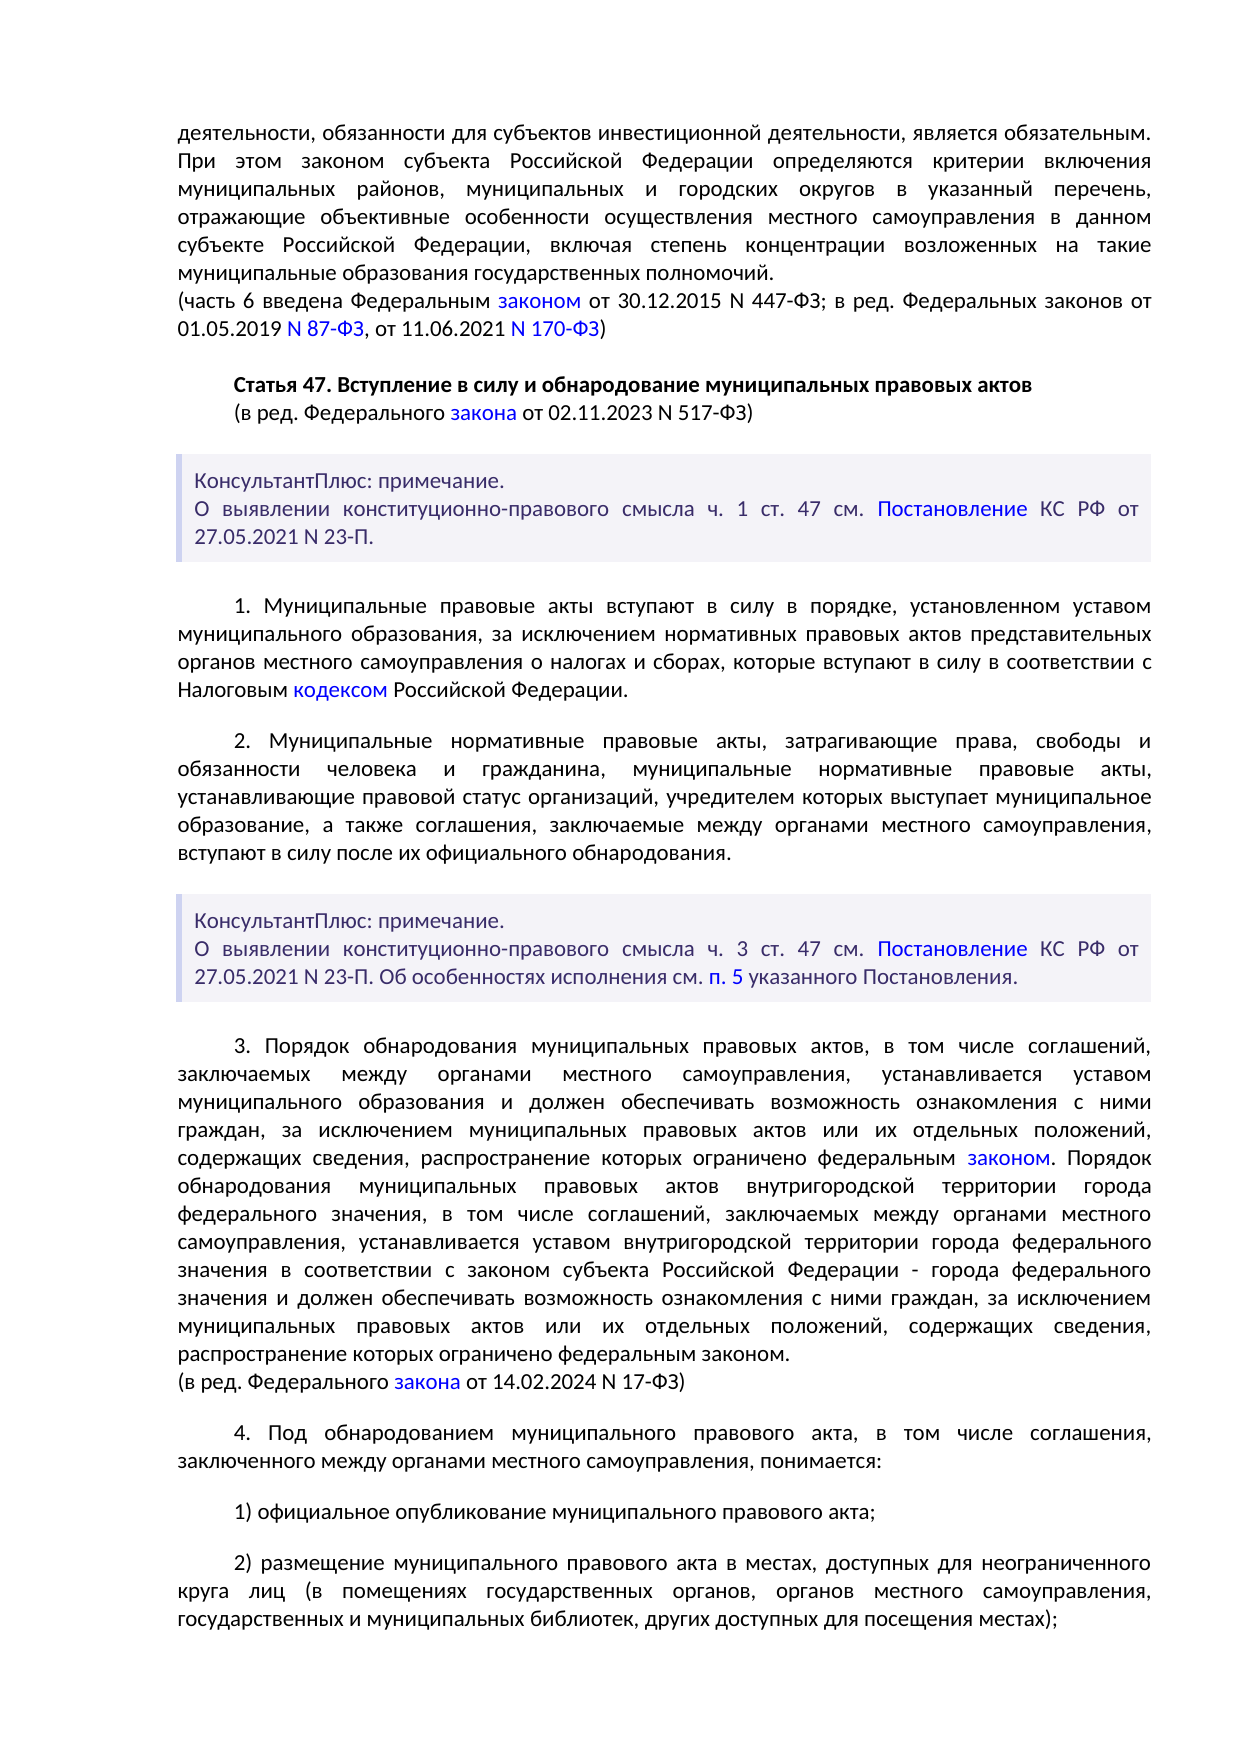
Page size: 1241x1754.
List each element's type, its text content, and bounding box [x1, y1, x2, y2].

text (в ред. Федерального закона от 02.11.2023 N 517-ФЗ) [177, 398, 1152, 426]
text (часть 6 введена Федеральным законом от 30.12.2015 N 447-ФЗ; в ред. Федеральных законов от 01.05.2019 N 87-ФЗ, от 11.06.2021 N 170-ФЗ) [177, 286, 1152, 342]
text 4. Под обнародованием муниципального правового акта, в том числе соглашения, заключенного между органами местного самоуправления, понимается: [177, 1418, 1152, 1474]
text 2) размещение муниципального правового акта в местах, доступных для неограниченного круга лиц (в помещениях государственных органов, органов местного самоуправления, государственных и муниципальных библиотек, других доступных для посещения местах); [177, 1548, 1152, 1632]
title Статья 47. Вступление в силу и обнародование муниципальных правовых актов [177, 370, 1152, 398]
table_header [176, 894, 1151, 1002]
text 1) официальное опубликование муниципального правового акта; [177, 1497, 1152, 1525]
text 1. Муниципальные правовые акты вступают в силу в порядке, установленном уставом муниципального образования, за исключением нормативных правовых актов представительных органов местного самоуправления о налогах и сборах, которые вступают в силу в соответствии с Налоговым кодексом Российской Федерации. [177, 591, 1152, 703]
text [177, 118, 1152, 286]
text 2. Муниципальные нормативные правовые акты, затрагивающие права, свободы и обязанности человека и гражданина, муниципальные нормативные правовые акты, устанавливающие правовой статус организаций, учредителем которых выступает муниципальное образование, а также соглашения, заключаемые между органами местного самоуправления, вступают в силу после их официального обнародования. [177, 726, 1152, 866]
text 3. Порядок обнародования муниципальных правовых актов, в том числе соглашений, заключаемых между органами местного самоуправления, устанавливается уставом муниципального образования и должен обеспечивать возможность ознакомления с ними граждан, за исключением муниципальных правовых актов или их отдельных положений, содержащих сведения, распространение которых ограничено федеральным законом. Порядок обнародования муниципальных правовых актов внутригородской территории города федерального значения, в том числе соглашений, заключаемых между органами местного самоуправления, устанавливается уставом внутригородской территории города федерального значения в соответствии с законом субъекта Российской Федерации - города федерального значения и должен обеспечивать возможность ознакомления с ними граждан, за исключением муниципальных правовых актов или их отдельных положений, содержащих сведения, распространение которых ограничено федеральным законом. [177, 1031, 1152, 1367]
text (в ред. Федерального закона от 14.02.2024 N 17-ФЗ) [177, 1367, 1152, 1395]
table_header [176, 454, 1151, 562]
